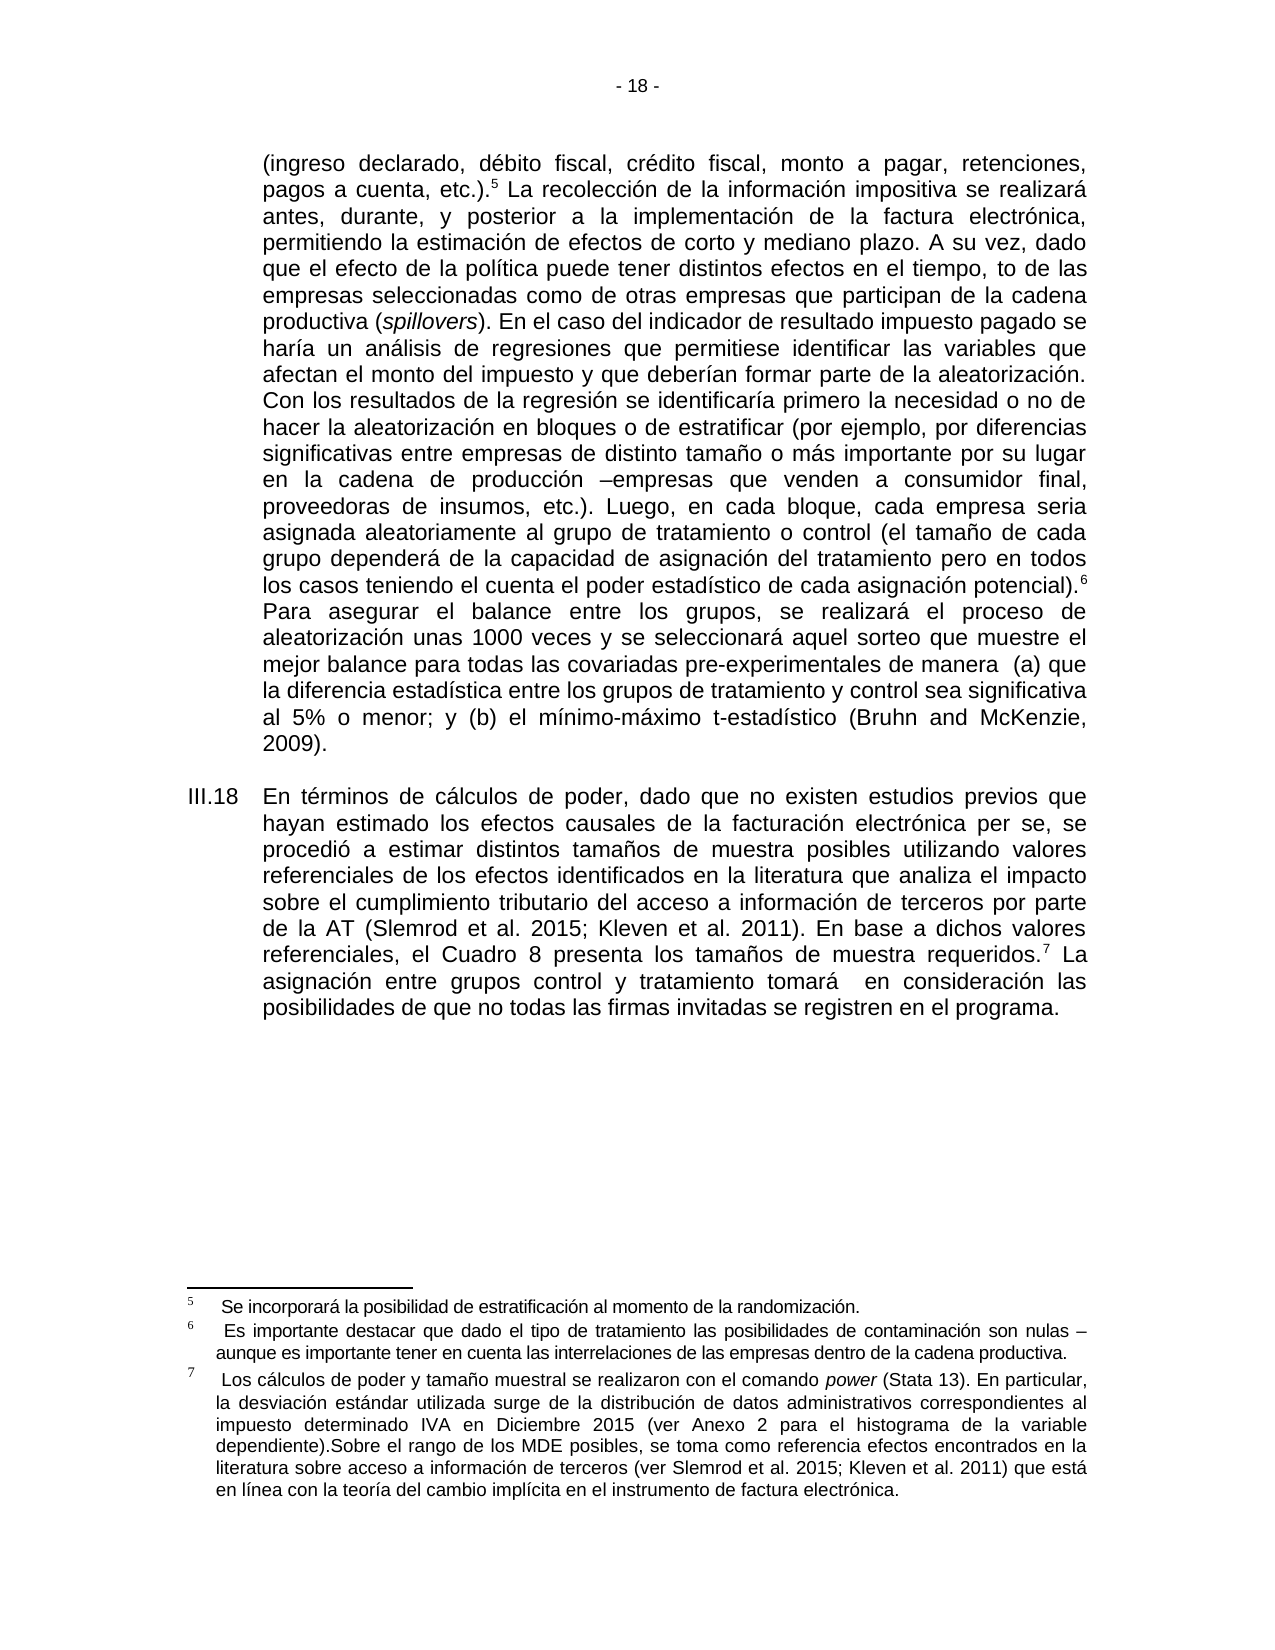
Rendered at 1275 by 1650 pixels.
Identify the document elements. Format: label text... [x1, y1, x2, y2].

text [187, 150, 1087, 756]
text En términos de cálculos de poder, dado que no existen estudios previos que hayan estimado los efectos causales de la facturación electrónica per se, se procedió a estimar distintos tamaños de muestra posibles utilizando valores referenciales de los efectos identificados en la literatura que analiza el impacto sobre el cumplimiento tributario del acceso a información de terceros por parte de la AT (Slemrod et al. 2015; Kleven et al. 2011). En base a dichos valores referenciales, el Cuadro 8 presenta los tamaños de muestra requeridos. La asignación entre grupos control y tratamiento tomará en consideración las posibilidades de que no todas las firmas invitadas se registren en el programa. [187, 783, 1087, 1020]
